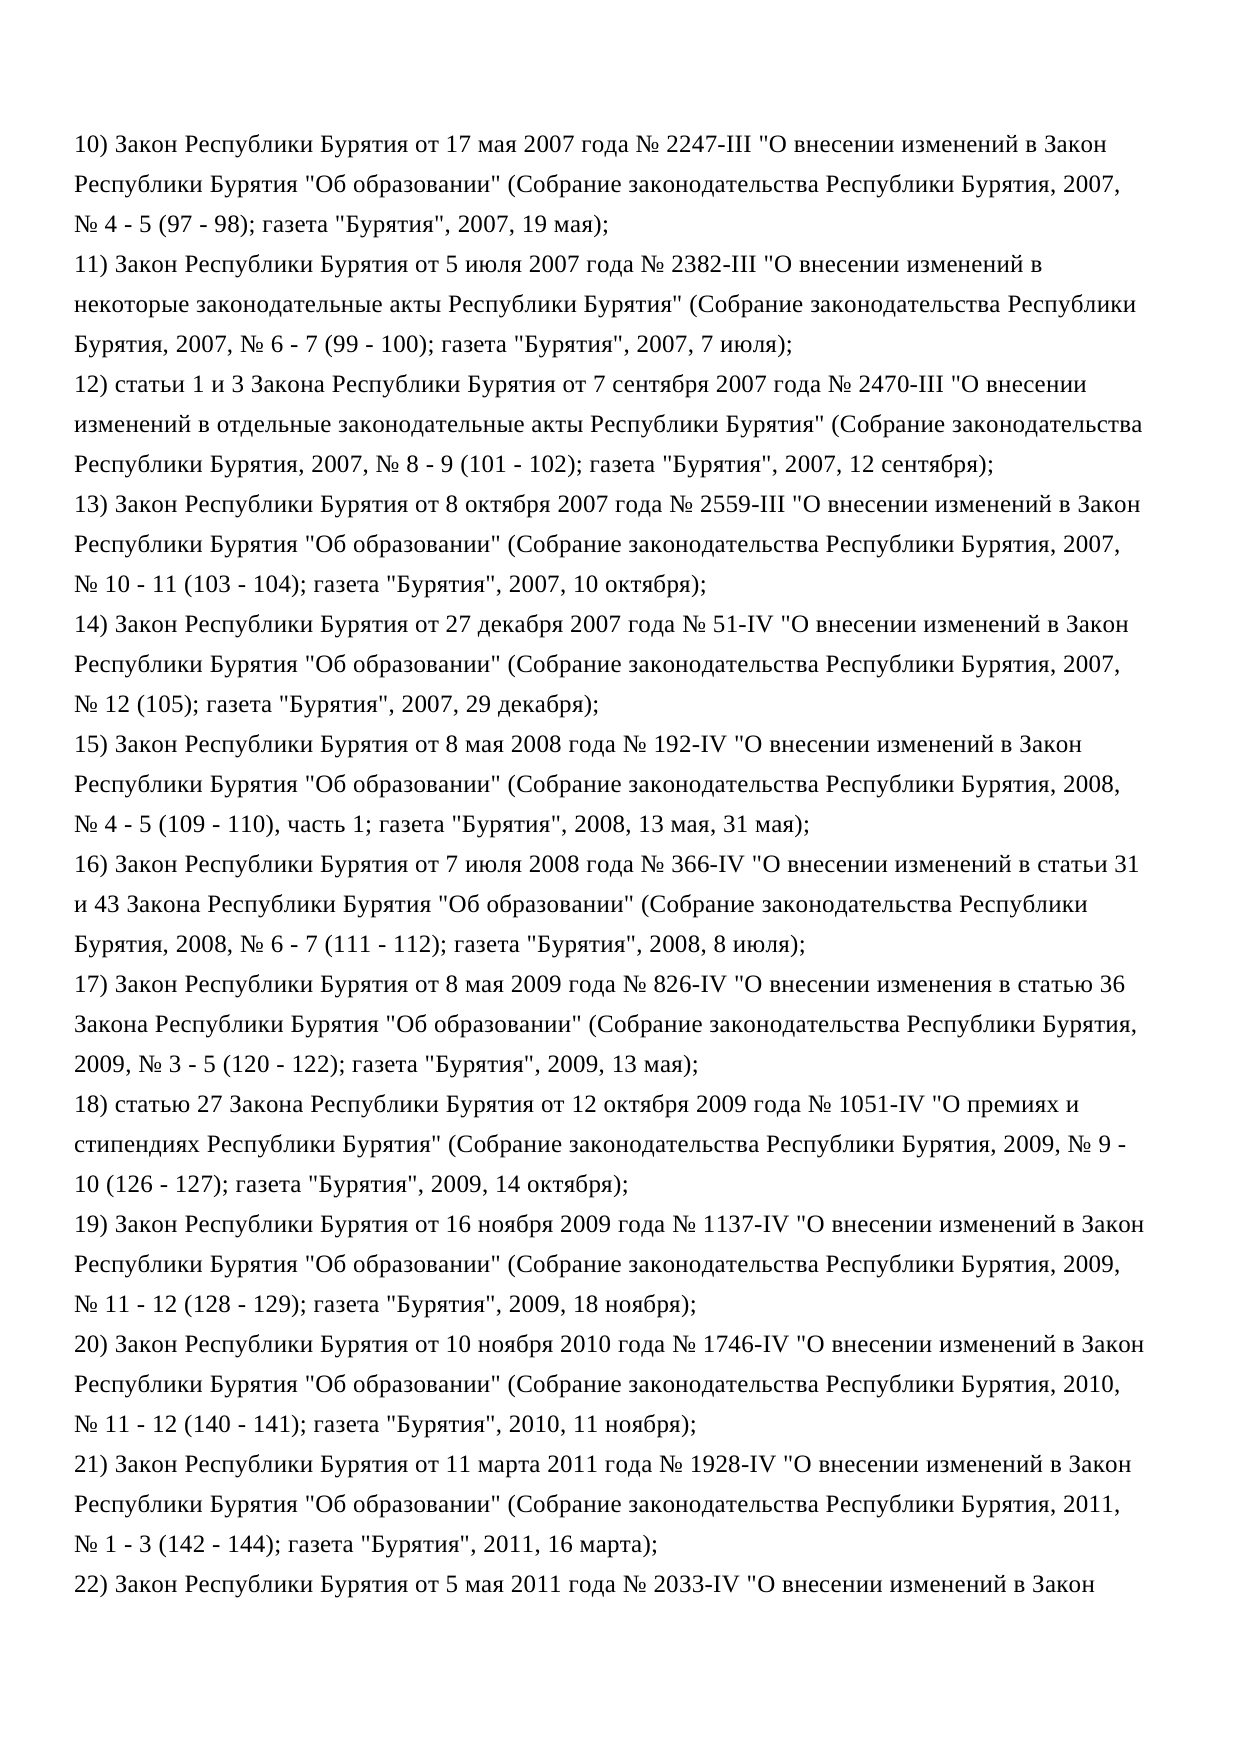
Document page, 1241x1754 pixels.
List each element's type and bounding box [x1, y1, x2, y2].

text [74, 118, 1152, 1598]
